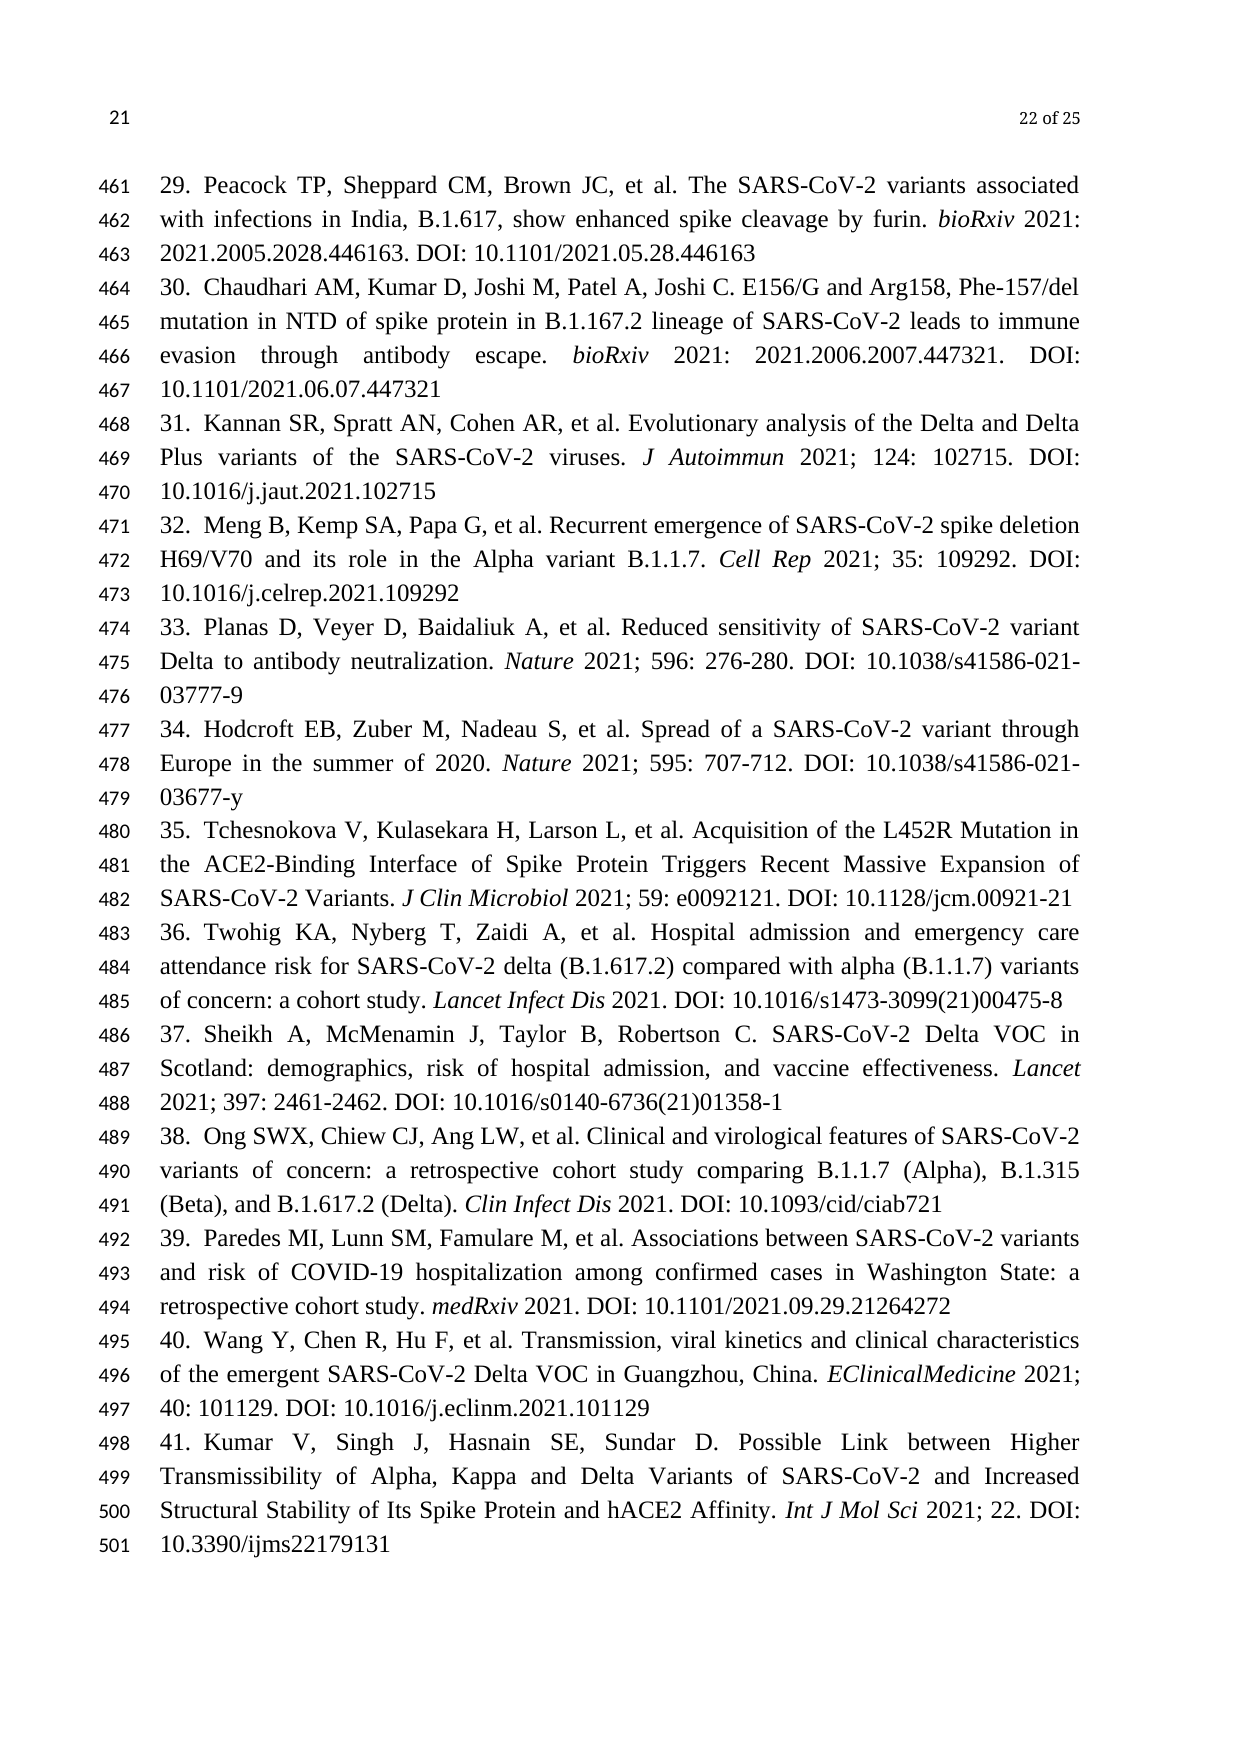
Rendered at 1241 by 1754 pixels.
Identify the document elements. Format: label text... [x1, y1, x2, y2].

text 31. Kannan SR, Spratt AN, Cohen AR, et al. Evolutionary analysis of the Delta and Delta Plus variants of the SARS-CoV-2 viruses. J Autoimmun 2021; 124: 102715. DOI: 10.1016/j.jaut.2021.102715 [159, 406, 1081, 507]
text 29. Peacock TP, Sheppard CM, Brown JC, et al. The SARS-CoV-2 variants associated with infections in India, B.1.617, show enhanced spike cleavage by furin. bioRxiv 2021: 2021.2005.2028.446163. DOI: 10.1101/2021.05.28.446163 [159, 168, 1081, 270]
text 34. Hodcroft EB, Zuber M, Nadeau S, et al. Spread of a SARS-CoV-2 variant through Europe in the summer of 2020. Nature 2021; 595: 707-712. DOI: 10.1038/s41586-021-03677-y [159, 711, 1081, 813]
text 33. Planas D, Veyer D, Baidaliuk A, et al. Reduced sensitivity of SARS-CoV-2 variant Delta to antibody neutralization. Nature 2021; 596: 276-280. DOI: 10.1038/s41586-021-03777-9 [159, 609, 1081, 711]
text 35. Tchesnokova V, Kulasekara H, Larson L, et al. Acquisition of the L452R Mutation in the ACE2-Binding Interface of Spike Protein Triggers Recent Massive Expansion of SARS-CoV-2 Variants. J Clin Microbiol 2021; 59: e0092121. DOI: 10.1128/jcm.00921-21 [159, 813, 1081, 915]
text 37. Sheikh A, McMenamin J, Taylor B, Robertson C. SARS-CoV-2 Delta VOC in Scotland: demographics, risk of hospital admission, and vaccine effectiveness. Lancet 2021; 397: 2461-2462. DOI: 10.1016/s0140-6736(21)01358-1 [159, 1017, 1081, 1119]
text 36. Twohig KA, Nyberg T, Zaidi A, et al. Hospital admission and emergency care attendance risk for SARS-CoV-2 delta (B.1.617.2) compared with alpha (B.1.1.7) variants of concern: a cohort study. Lancet Infect Dis 2021. DOI: 10.1016/s1473-3099(21)00475-8 [159, 915, 1081, 1017]
text 30. Chaudhari AM, Kumar D, Joshi M, Patel A, Joshi C. E156/G and Arg158, Phe-157/del mutation in NTD of spike protein in B.1.167.2 lineage of SARS-CoV-2 leads to immune evasion through antibody escape. bioRxiv 2021: 2021.2006.2007.447321. DOI: 10.1101/2021.06.07.447321 [159, 270, 1081, 406]
text 39. Paredes MI, Lunn SM, Famulare M, et al. Associations between SARS-CoV-2 variants and risk of COVID-19 hospitalization among confirmed cases in Washington State: a retrospective cohort study. medRxiv 2021. DOI: 10.1101/2021.09.29.21264272 [159, 1221, 1081, 1322]
text 40. Wang Y, Chen R, Hu F, et al. Transmission, viral kinetics and clinical characteristics of the emergent SARS-CoV-2 Delta VOC in Guangzhou, China. EClinicalMedicine 2021; 40: 101129. DOI: 10.1016/j.eclinm.2021.101129 [159, 1322, 1081, 1424]
text 32. Meng B, Kemp SA, Papa G, et al. Recurrent emergence of SARS-CoV-2 spike deletion H69/V70 and its role in the Alpha variant B.1.1.7. Cell Rep 2021; 35: 109292. DOI: 10.1016/j.celrep.2021.109292 [159, 507, 1081, 609]
text 41. Kumar V, Singh J, Hasnain SE, Sundar D. Possible Link between Higher Transmissibility of Alpha, Kappa and Delta Variants of SARS-CoV-2 and Increased Structural Stability of Its Spike Protein and hACE2 Affinity. Int J Mol Sci 2021; 22. DOI: 10.3390/ijms22179131 [159, 1424, 1081, 1560]
text 38. Ong SWX, Chiew CJ, Ang LW, et al. Clinical and virological features of SARS-CoV-2 variants of concern: a retrospective cohort study comparing B.1.1.7 (Alpha), B.1.315 (Beta), and B.1.617.2 (Delta). Clin Infect Dis 2021. DOI: 10.1093/cid/ciab721 [159, 1119, 1081, 1221]
